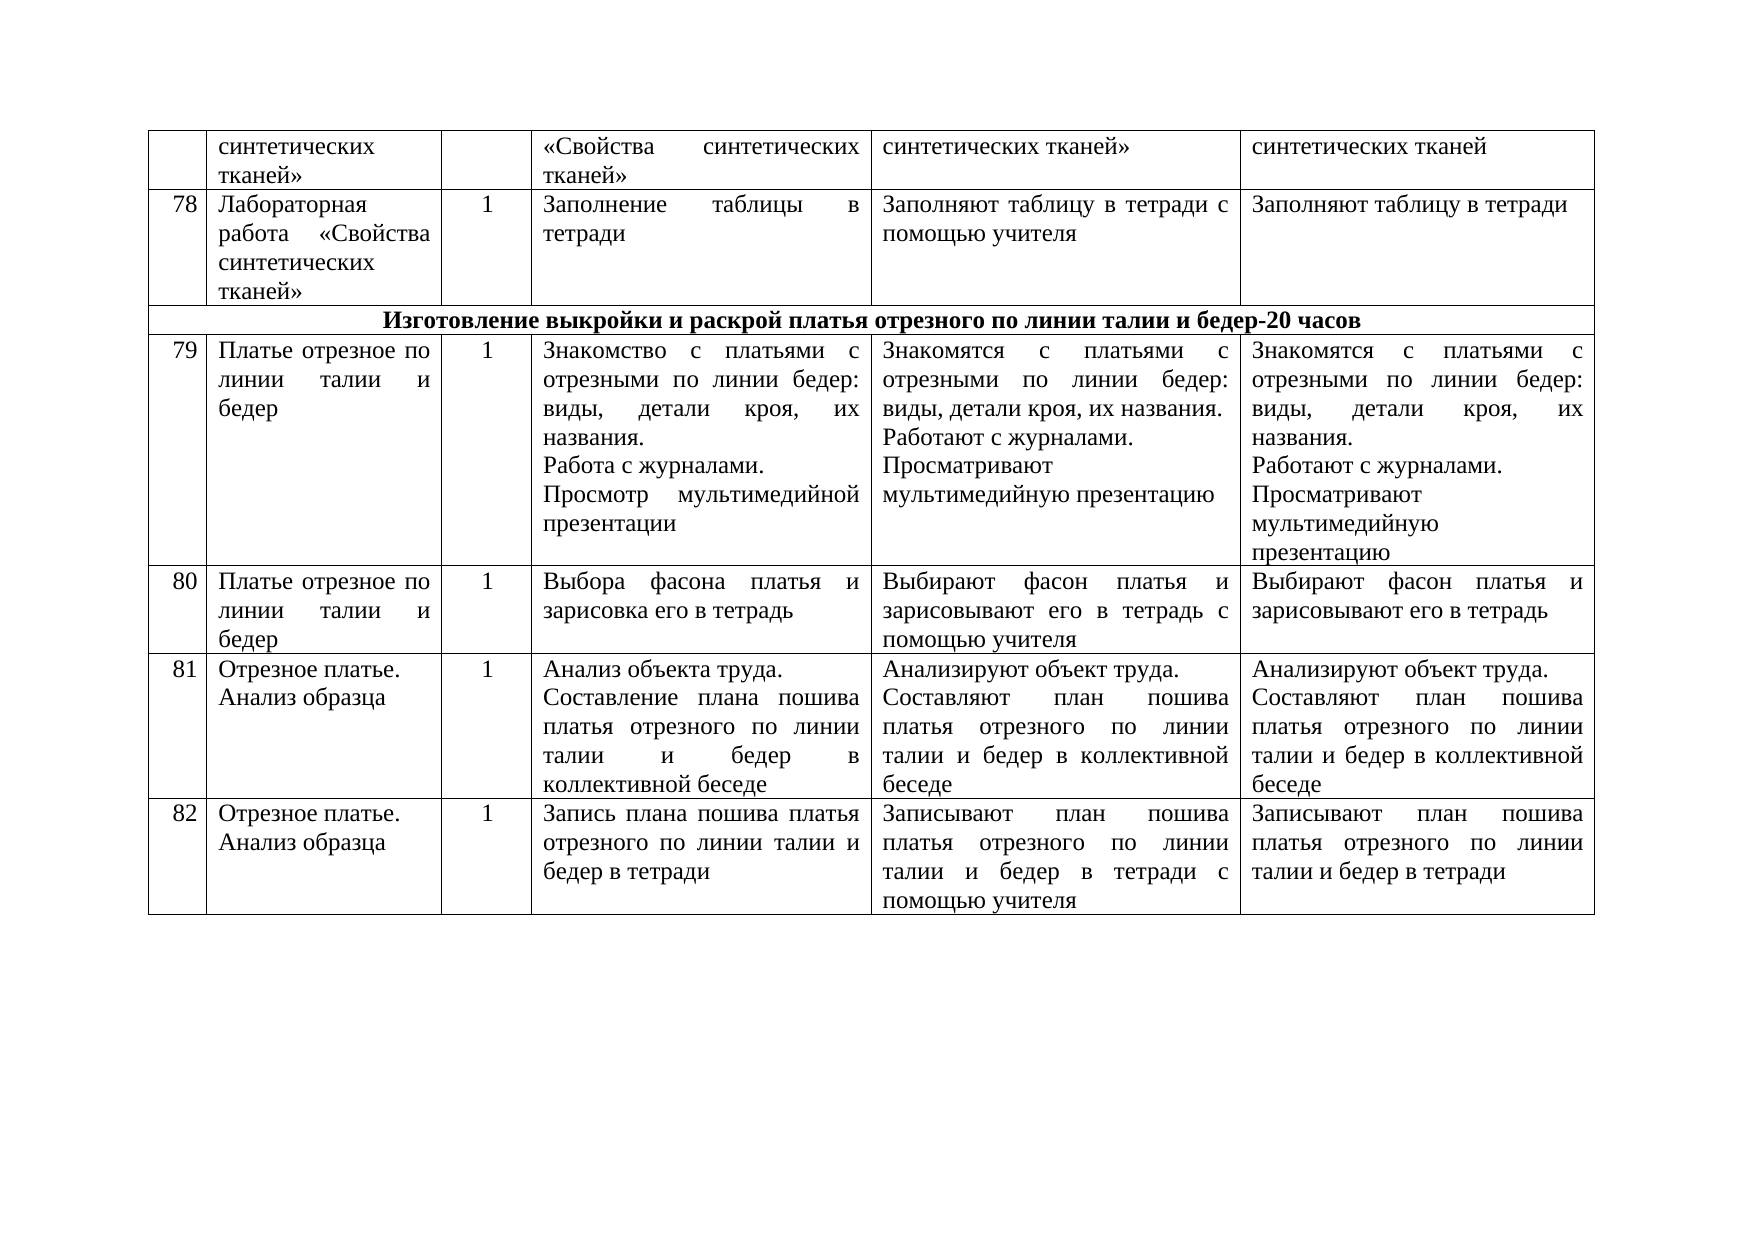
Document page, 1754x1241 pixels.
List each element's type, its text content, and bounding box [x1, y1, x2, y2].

table_cell Записывают план пошива платья отрезного по линии талии и бедер в тетради с помощью учителя [872, 799, 1240, 913]
table_cell Платье отрезное по линии талии и бедер [207, 566, 441, 653]
table_cell Знакомятся с платьями с отрезными по линии бедер: виды, детали кроя, их названия. Работают с журналами. Просматривают мультимедийную презентацию [872, 335, 1240, 565]
table_cell 1 [442, 335, 531, 565]
table_cell Выбирают фасон платья и зарисовывают его в тетрадь [1241, 566, 1594, 653]
table_cell Знакомство с платьями с отрезными по линии бедер: виды, детали кроя, их названия. Работа с журналами. Просмотр мультимедийной презентации [532, 335, 871, 565]
table_cell Знакомятся с платьями с отрезными по линии бедер: виды, детали кроя, их названия. Работают с журналами. Просматривают мультимедийную презентацию [1241, 335, 1594, 565]
table_cell 77 [149, 131, 206, 188]
table_cell Лабораторная работа «Свойства синтетических тканей» [207, 190, 441, 304]
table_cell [207, 131, 441, 188]
table_cell 1 [442, 566, 531, 653]
table_cell Заполнение таблицы в тетради [532, 190, 871, 304]
table_cell Платье отрезное по линии талии и бедер [207, 335, 441, 565]
table_cell 1 [442, 190, 531, 304]
table_cell Записывают план пошива платья отрезного по линии талии и бедер в тетради [1241, 799, 1594, 913]
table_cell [532, 131, 871, 188]
table_cell Запись плана пошива платья отрезного по линии талии и бедер в тетради [532, 799, 871, 913]
table_cell Анализируют объект труда. Составляют план пошива платья отрезного по линии талии и бедер в коллективной беседе [1241, 654, 1594, 797]
table_cell 78 [149, 190, 206, 304]
table_cell Выбора фасона платья и зарисовка его в тетрадь [532, 566, 871, 653]
table_cell 1 [442, 131, 531, 188]
table_cell Выбирают фасон платья и зарисовывают его в тетрадь с помощью учителя [872, 566, 1240, 653]
table_cell Заполняют таблицу в тетради [1241, 190, 1594, 304]
table_cell 81 [149, 654, 206, 797]
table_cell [872, 131, 1240, 188]
table_cell Отрезное платье. Анализ образца [207, 799, 441, 913]
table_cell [1241, 131, 1594, 188]
table_cell Отрезное платье. Анализ образца [207, 654, 441, 797]
table_cell Анализ объекта труда. Составление плана пошива платья отрезного по линии талии и бедер в коллективной беседе [532, 654, 871, 797]
table_cell 79 [149, 335, 206, 565]
table_cell Заполняют таблицу в тетради с помощью учителя [872, 190, 1240, 304]
table_cell 1 [442, 654, 531, 797]
table_cell Анализируют объект труда. Составляют план пошива платья отрезного по линии талии и бедер в коллективной беседе [872, 654, 1240, 797]
table_cell Изготовление выкройки и раскрой платья отрезного по линии талии и бедер-20 часов [149, 306, 1594, 334]
table_cell 80 [149, 566, 206, 653]
table_cell 1 [442, 799, 531, 913]
table_cell 82 [149, 799, 206, 913]
